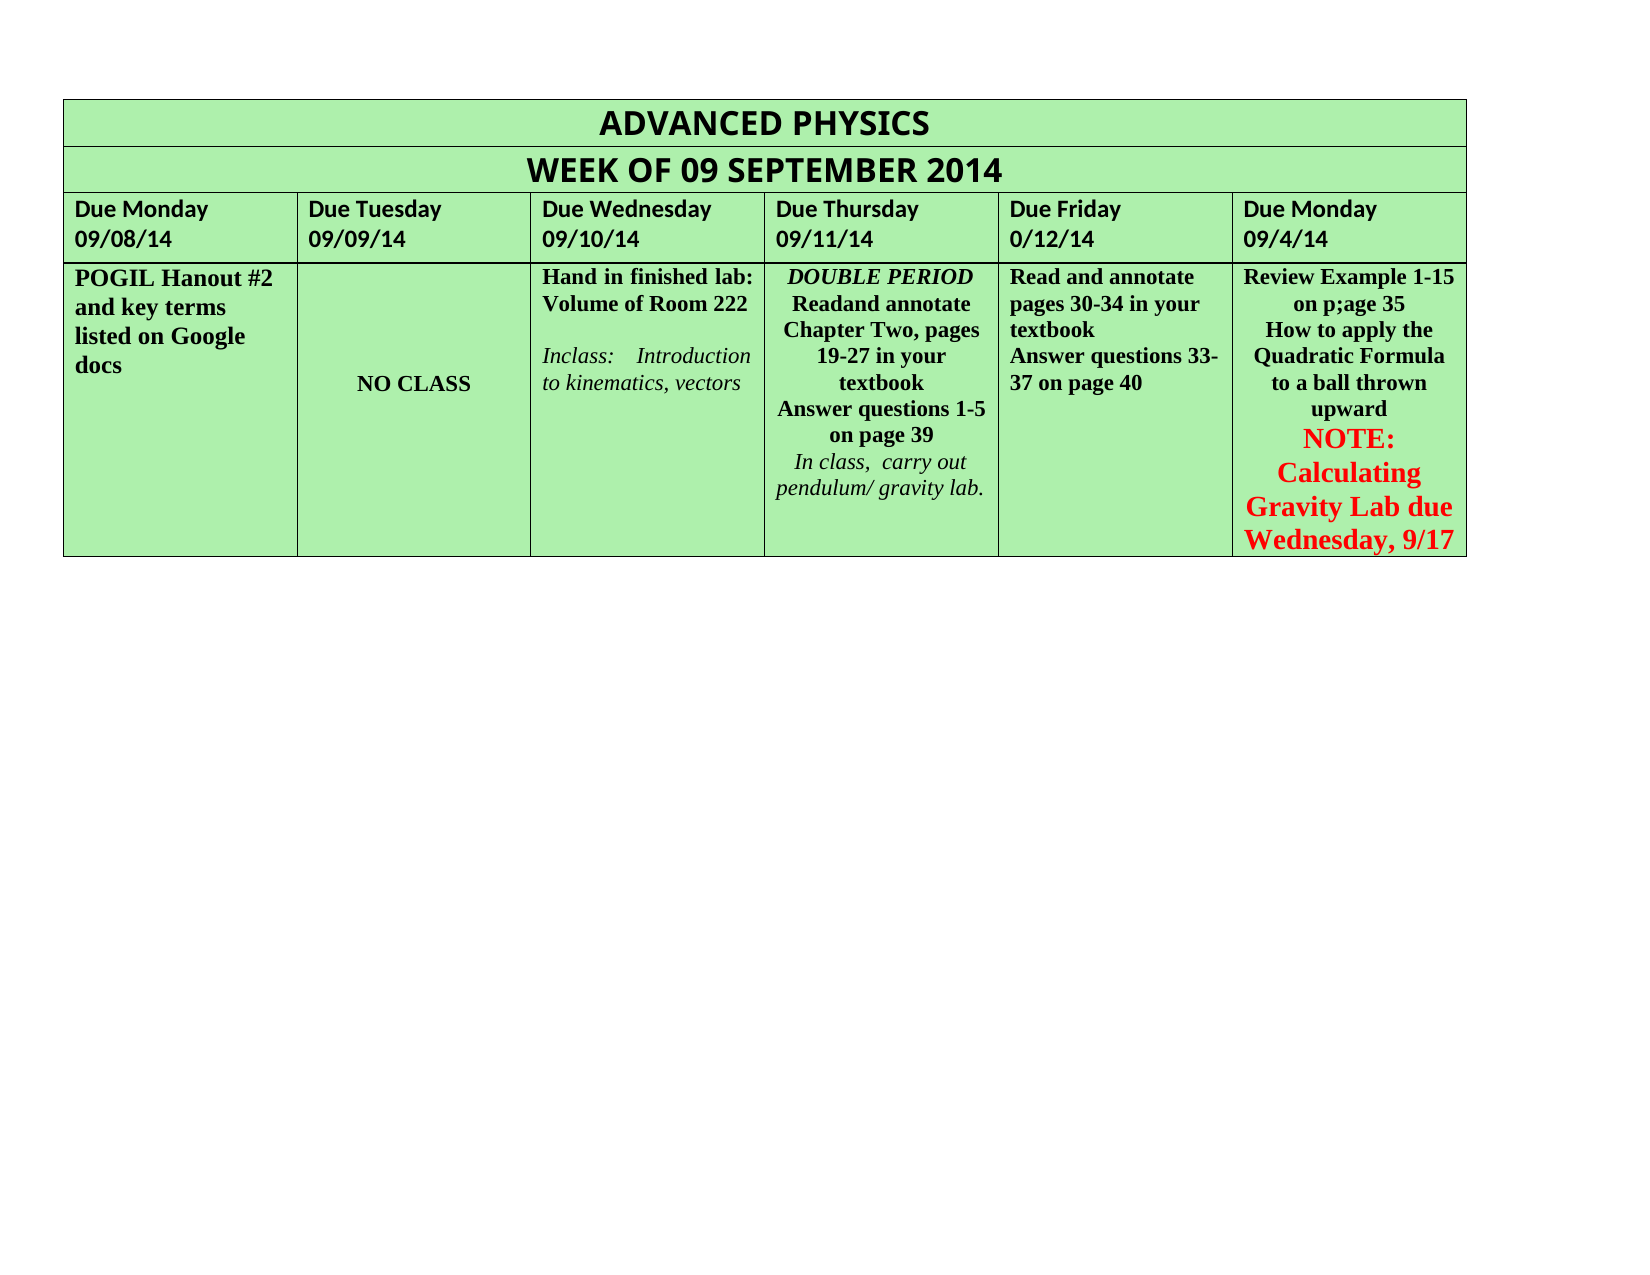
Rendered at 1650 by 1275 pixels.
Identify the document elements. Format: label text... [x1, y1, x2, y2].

table_cell Due Monday 09/4/14 [1233, 193, 1466, 262]
table_cell NO CLASS [298, 264, 530, 556]
table_cell Due Wednesday 09/10/14 [531, 193, 764, 262]
table_header ADVANCED PHYSICS [64, 100, 1466, 146]
table_cell Due Thursday 09/11/14 [765, 193, 998, 262]
table_cell POGIL Hanout #2 and key terms listed on Google docs [64, 264, 297, 556]
table_cell WEEK OF 09 SEPTEMBER 2014 [64, 147, 1466, 192]
table_cell Due Tuesday 09/09/14 [298, 193, 530, 262]
table_cell Hand in finished lab: Volume of Room 222 Inclass: Introduction to kinematics, vectors [531, 264, 764, 556]
table_cell DOUBLE PERIOD Readand annotate Chapter Two, pages 19-27 in your textbook Answer questions 1-5 on page 39 In class, carry out pendulum/ gravity lab. [765, 264, 998, 556]
table_cell Due Monday 09/08/14 [64, 193, 297, 262]
table_cell Read and annotate pages 30-34 in your textbook Answer questions 33-37 on page 40 [999, 264, 1232, 556]
table_cell Due Friday 0/12/14 [999, 193, 1232, 262]
table_cell Review Example 1-15 on p;age 35 How to apply the Quadratic Formula to a ball thrown upward NOTE: Calculating Gravity Lab due Wednesday, 9/17 [1233, 264, 1466, 556]
